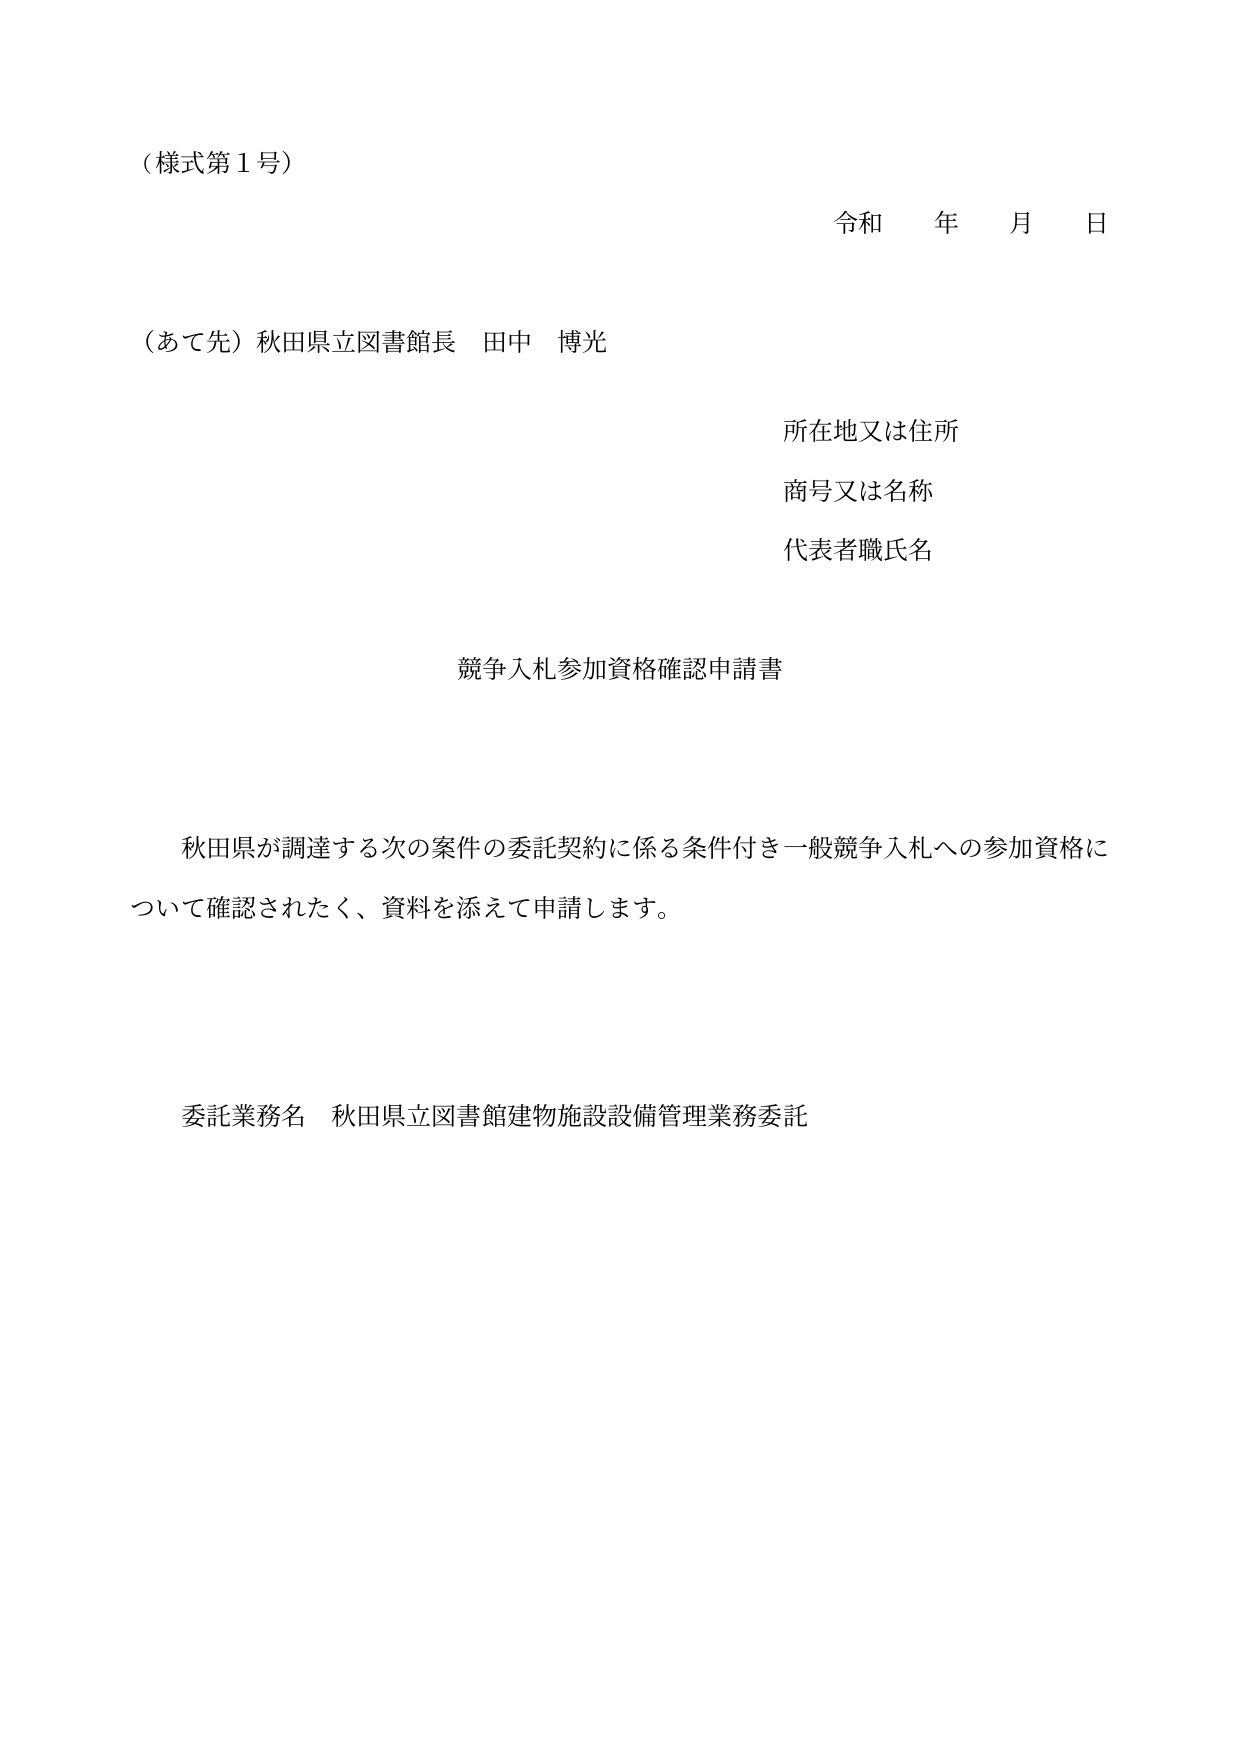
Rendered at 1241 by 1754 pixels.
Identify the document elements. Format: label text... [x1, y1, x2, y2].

text 令和 年 月 日 [131, 192, 1109, 251]
text 競争入札参加資格確認申請書 [131, 638, 1109, 698]
text 代表者職氏名 [131, 519, 1109, 579]
text 商号又は名称 [131, 460, 1109, 519]
text （あて先）秋田県立図書館長 田中 博光 [131, 311, 1109, 370]
text 委託業務名 秋田県立図書館建物施設設備管理業務委託 [131, 1085, 1109, 1145]
text 所在地又は住所 [131, 400, 1109, 460]
text （様式第１号） [131, 132, 1109, 192]
text 秋田県が調達する次の案件の委託契約に係る条件付き一般競争入札への参加資格について確認されたく、資料を添えて申請します。 [131, 817, 1109, 936]
